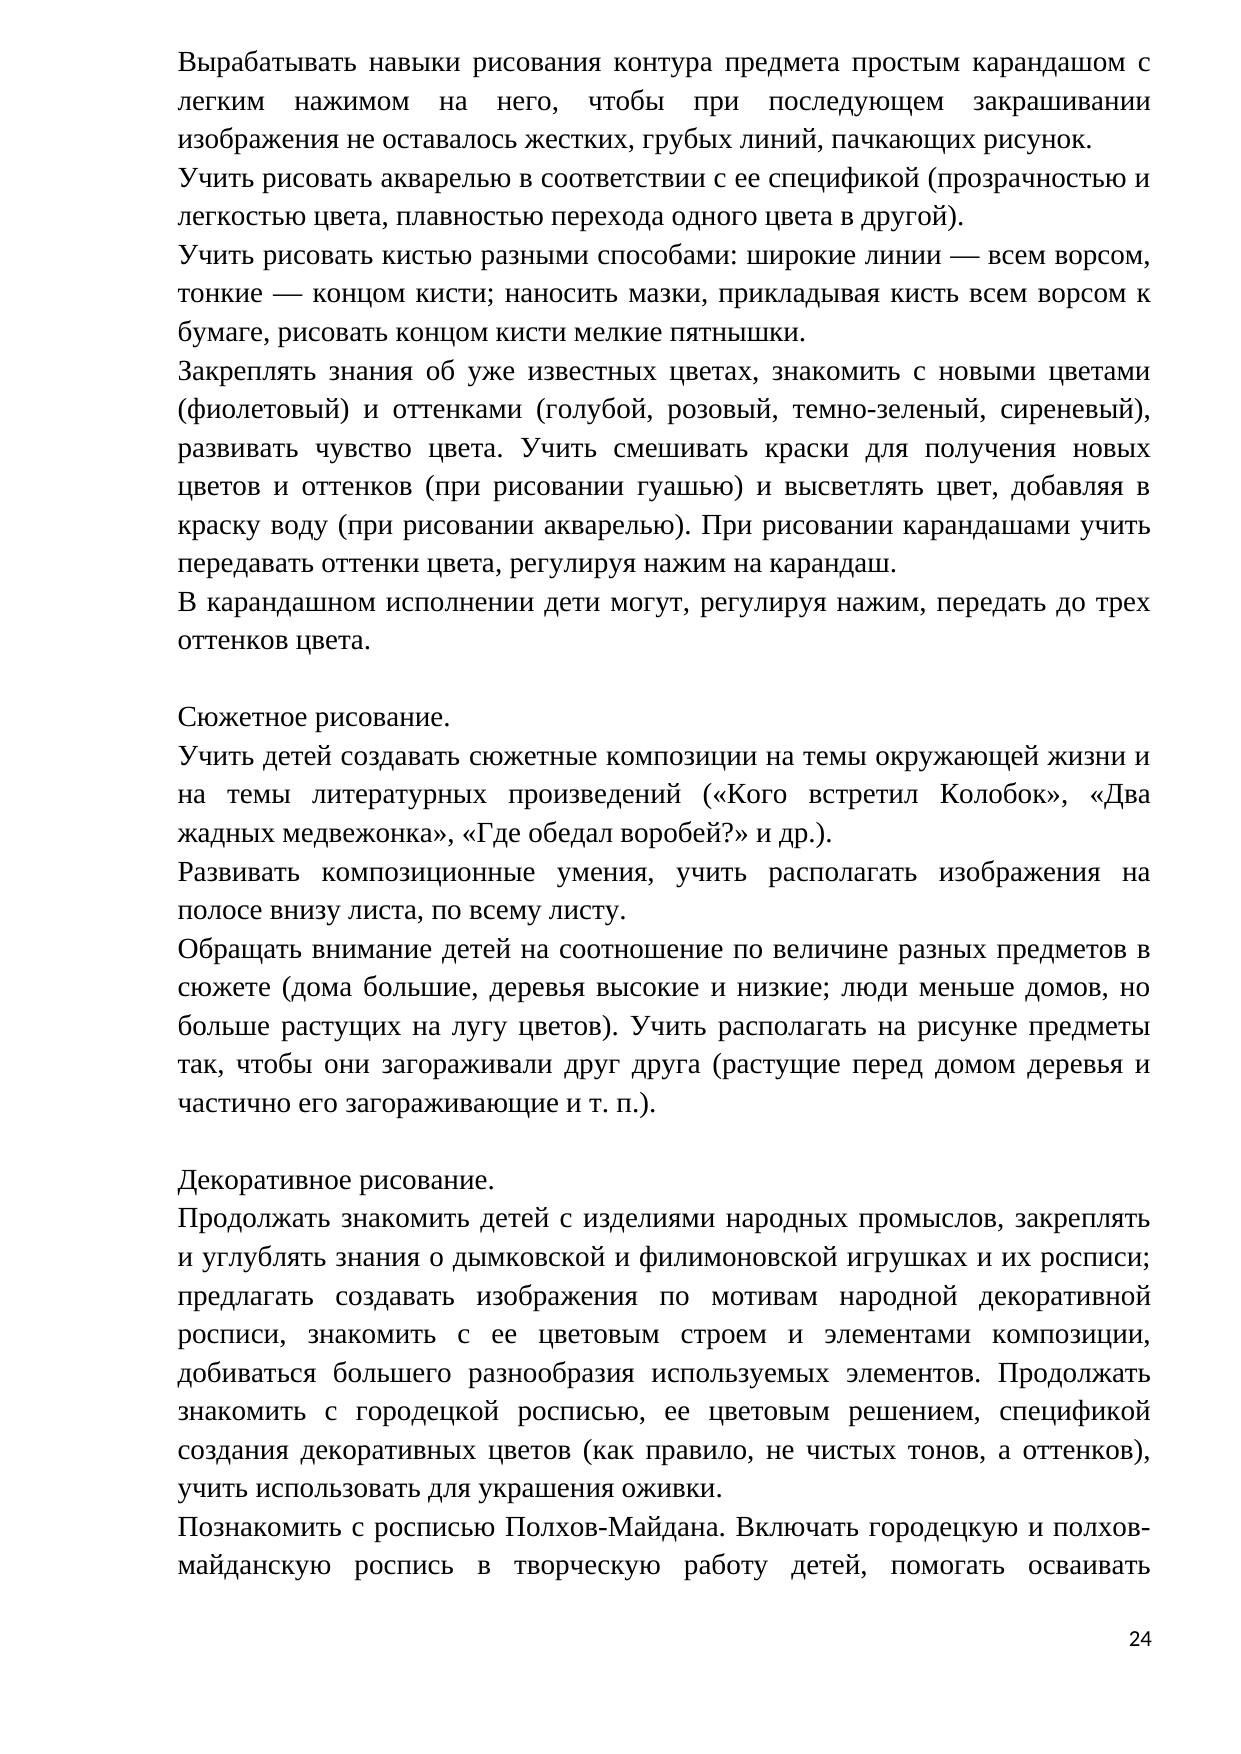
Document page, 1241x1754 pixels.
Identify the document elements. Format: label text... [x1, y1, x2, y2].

text Закреплять знания об уже известных цветах, знакомить с новыми цветами (фиолетовый) и оттенками (голубой, розовый, темно-зеленый, сиреневый), развивать чувство цвета. Учить смешивать краски для получения новых цветов и оттенков (при рисовании гуашью) и высветлять цвет, добавляя в краску воду (при рисовании акварелью). При рисовании карандашами учить передавать оттенки цвета, регулируя нажим на карандаш. [177, 353, 1152, 579]
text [177, 1509, 1152, 1581]
text Учить рисовать кистью разными способами: широкие линии — всем ворсом, тонкие — концом кисти; наносить мазки, прикладывая кисть всем ворсом к бумаге, рисовать концом кисти мелкие пятнышки. [177, 237, 1152, 348]
text Обращать внимание детей на соотношение по величине разных предметов в сюжете (дома большие, деревья высокие и низкие; люди меньше домов, но больше растущих на лугу цветов). Учить располагать на рисунке предметы так, чтобы они загораживали друг друга (растущие перед домом деревья и частично его загораживающие и т. п.). [177, 931, 1152, 1118]
text Развивать композиционные умения, учить располагать изображения на полосе внизу листа, по всему листу. [177, 854, 1152, 926]
text Вырабатывать навыки рисования контура предмета простым карандашом с легким нажимом на него, чтобы при последующем закрашивании изображения не оставалось жестких, грубых линий, пачкающих рисунок. [177, 44, 1152, 155]
text Декоративное рисование. [177, 1162, 1152, 1196]
text Сюжетное рисование. [177, 699, 1152, 733]
text Продолжать знакомить детей с изделиями народных промыслов, закреплять и углублять знания о дымковской и филимоновской игрушках и их росписи; предлагать создавать изображения по мотивам народной декоративной росписи, знакомить с ее цветовым строем и элементами композиции, добиваться большего разнообразия используемых элементов. Продолжать знакомить с городецкой росписью, ее цветовым решением, спецификой создания декоративных цветов (как правило, не чистых тонов, а оттенков), учить использовать для украшения оживки. [177, 1201, 1152, 1504]
text В карандашном исполнении дети могут, регулируя нажим, передать до трех оттенков цвета. [177, 584, 1152, 656]
text Учить рисовать акварелью в соответствии с ее спецификой (прозрачностью и легкостью цвета, плавностью перехода одного цвета в другой). [177, 160, 1152, 232]
text Учить детей создавать сюжетные композиции на темы окружающей жизни и на темы литературных произведений («Кого встретил Колобок», «Два жадных медвежонка», «Где обедал воробей?» и др.). [177, 738, 1152, 849]
